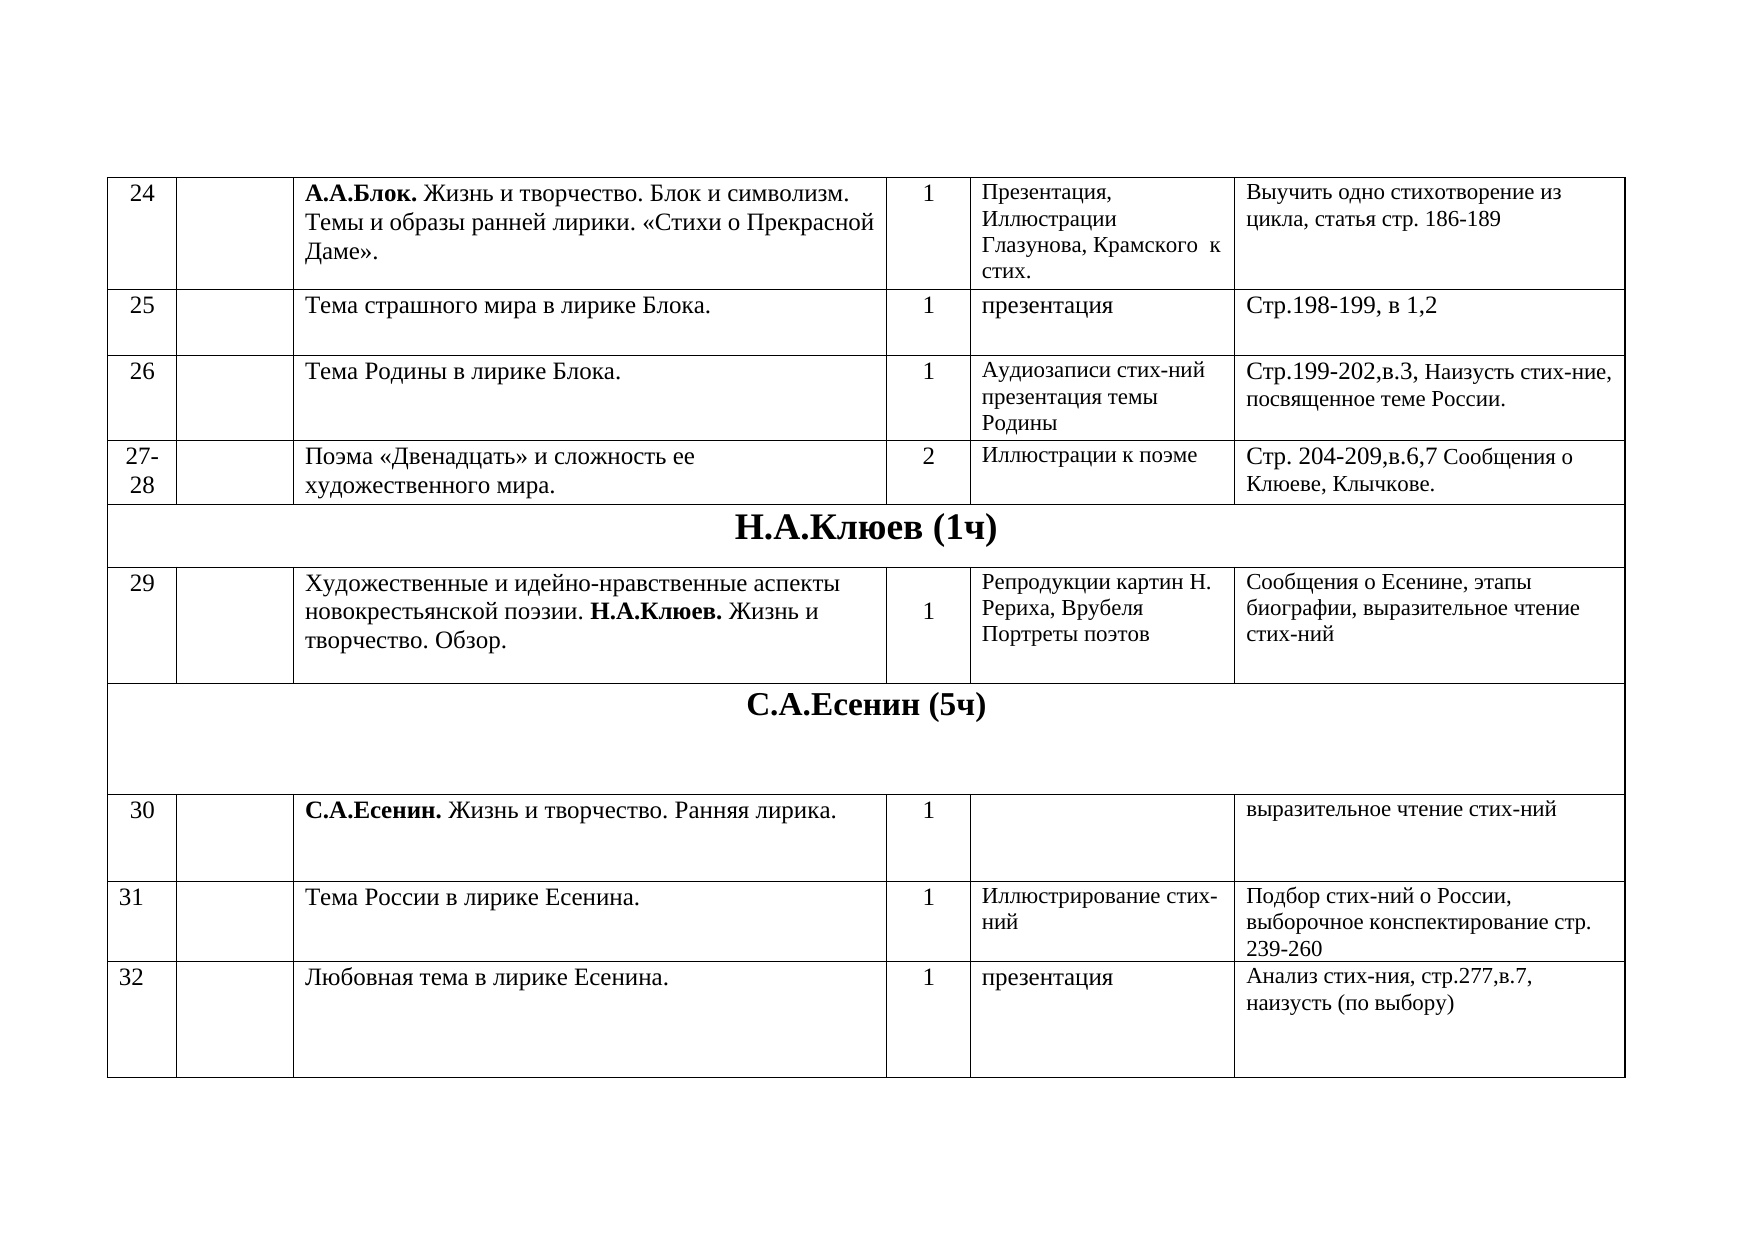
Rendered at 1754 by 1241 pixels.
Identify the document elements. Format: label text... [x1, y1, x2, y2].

table_cell 2 [887, 441, 970, 503]
table_cell 1 [887, 356, 970, 440]
table_cell 30 [108, 795, 176, 881]
table_cell Анализ стих-ния, стр.277,в.7, наизусть (по выбору) [1235, 962, 1624, 1077]
table_cell Н.А.Клюев (1ч) [108, 505, 1624, 567]
table_cell 1 [887, 568, 970, 683]
table_cell [177, 568, 293, 683]
table_cell Стр.198-199, в 1,2 [1235, 290, 1624, 355]
table_cell Тема России в лирике Есенина. [294, 882, 886, 961]
table_cell 1 [887, 178, 970, 289]
table_cell [177, 795, 293, 881]
table_cell 31 [108, 882, 176, 961]
table_cell 27-28 [108, 441, 176, 503]
table_cell [177, 882, 293, 961]
table_cell [177, 441, 293, 503]
table_cell Иллюстрации к поэме [971, 441, 1234, 503]
table_cell Тема страшного мира в лирике Блока. [294, 290, 886, 355]
table_cell Подбор стих-ний о России, выборочное конспектирование стр. 239-260 [1235, 882, 1624, 961]
table_cell 24 [108, 178, 176, 289]
table_cell [177, 356, 293, 440]
table_cell Тема Родины в лирике Блока. [294, 356, 886, 440]
table_cell [177, 962, 293, 1077]
table_cell С.А.Есенин (5ч) [108, 684, 1624, 794]
table_cell [177, 178, 293, 289]
table_cell Стр.199-202,в.3, Наизусть стих-ние, посвященное теме России. [1235, 356, 1624, 440]
table_cell 25 [108, 290, 176, 355]
table_cell Любовная тема в лирике Есенина. [294, 962, 886, 1077]
table_cell А.А.Блок. Жизнь и творчество. Блок и символизм. Темы и образы ранней лирики. «Стихи о Прекрасной Даме». [294, 178, 886, 289]
table_cell 1 [887, 882, 970, 961]
table_cell Презентация, Иллюстрации Глазунова, Крамского к стих. [971, 178, 1234, 289]
table_cell 26 [108, 356, 176, 440]
table_cell презентация [971, 962, 1234, 1077]
table_cell 1 [887, 795, 970, 881]
table_cell презентация [971, 290, 1234, 355]
table_cell 1 [887, 962, 970, 1077]
table_cell 29 [108, 568, 176, 683]
table_cell [177, 290, 293, 355]
table_cell Иллюстрирование стих-ний [971, 882, 1234, 961]
table_cell 1 [887, 290, 970, 355]
table_cell Аудиозаписи стих-ний презентация темы Родины [971, 356, 1234, 440]
table_cell [971, 795, 1234, 881]
table_cell 32 [108, 962, 176, 1077]
table_cell выразительное чтение стих-ний [1235, 795, 1624, 881]
table_cell Сообщения о Есенине, этапы биографии, выразительное чтение стих-ний [1235, 568, 1624, 683]
table_cell Поэма «Двенадцать» и сложность ее художественного мира. [294, 441, 886, 503]
table_cell Репродукции картин Н. Рериха, Врубеля Портреты поэтов [971, 568, 1234, 683]
table_cell Стр. 204-209,в.6,7 Сообщения о Клюеве, Клычкове. [1235, 441, 1624, 503]
table_cell Выучить одно стихотворение из цикла, статья стр. 186-189 [1235, 178, 1624, 289]
table_cell С.А.Есенин. Жизнь и творчество. Ранняя лирика. [294, 795, 886, 881]
table_cell Художественные и идейно-нравственные аспекты новокрестьянской поэзии. Н.А.Клюев. Жизнь и творчество. Обзор. [294, 568, 886, 683]
